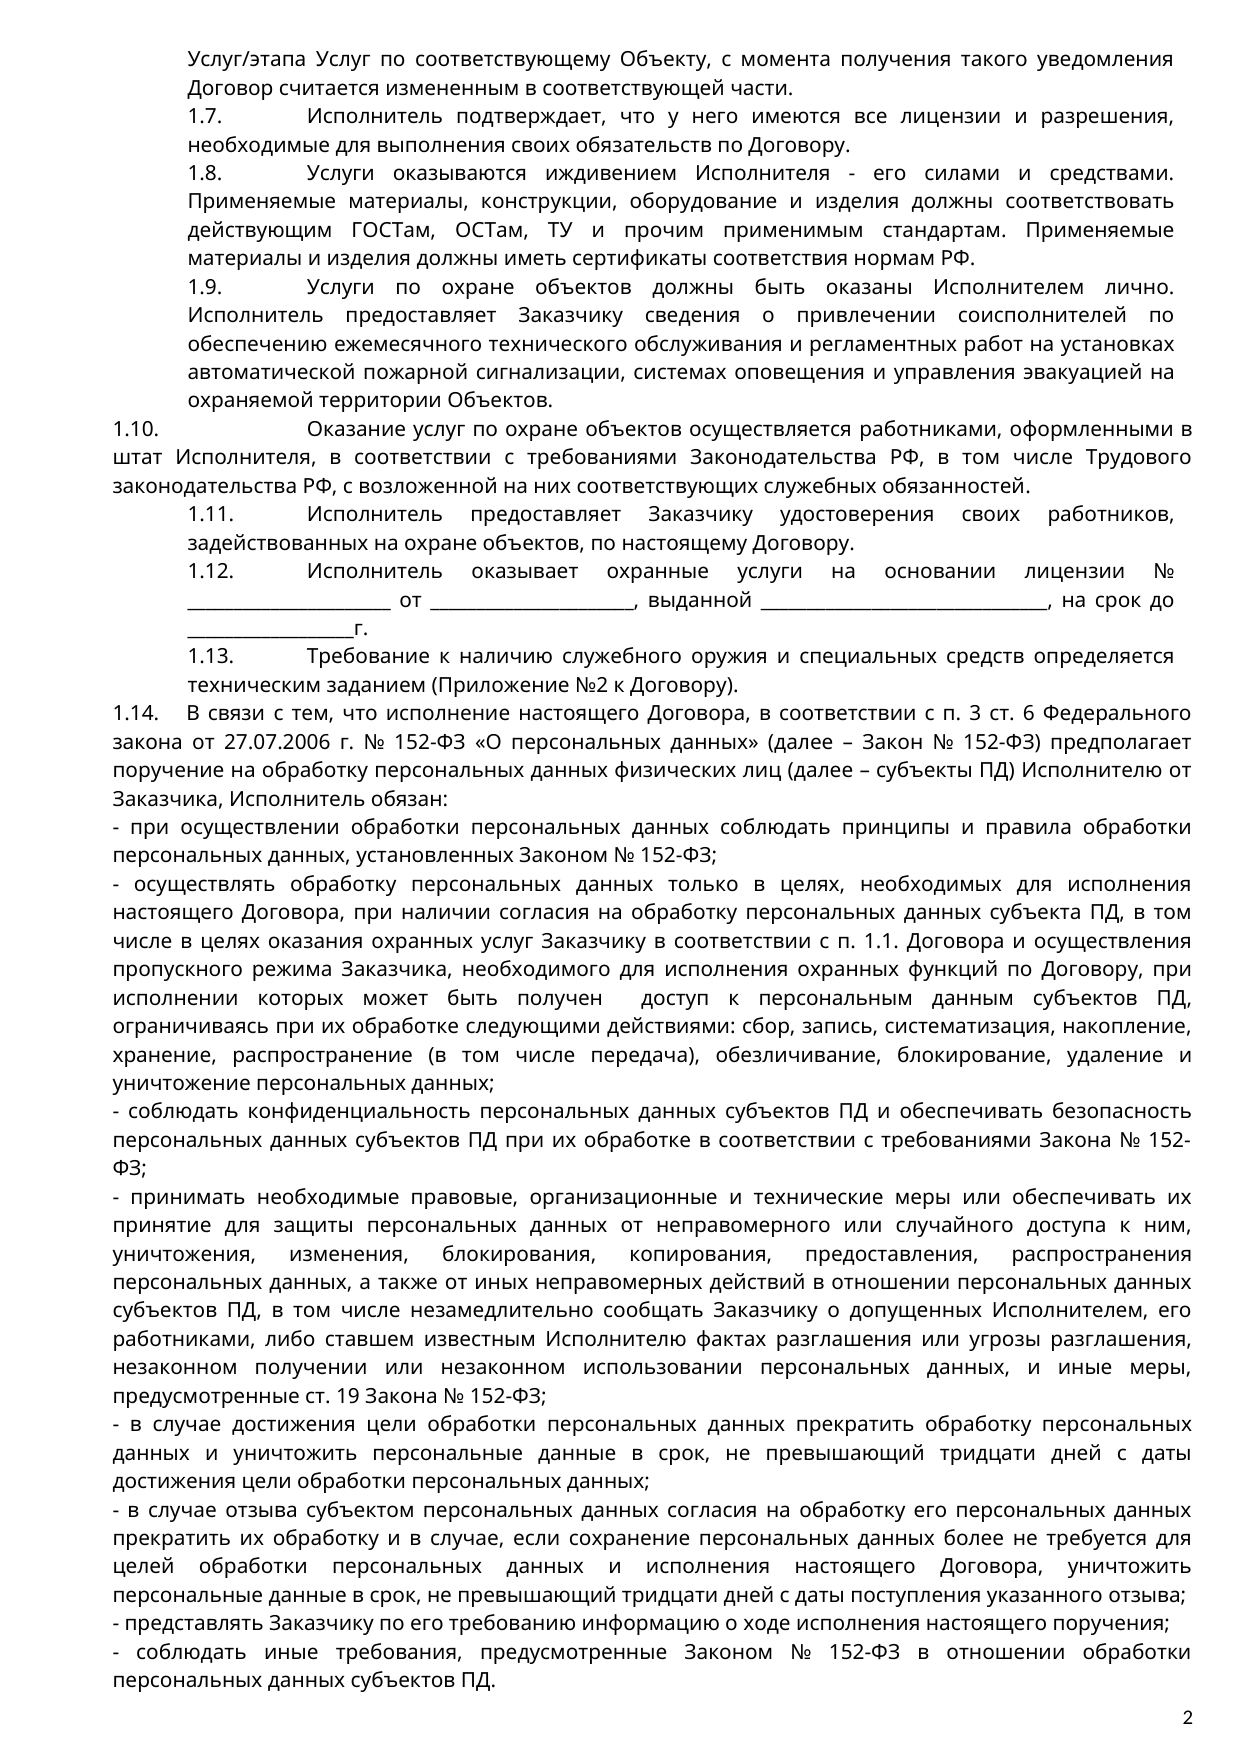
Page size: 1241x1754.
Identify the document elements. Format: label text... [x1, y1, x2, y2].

list В связи с тем, что исполнение настоящего Договора, в соответствии с п. 3 ст. 6 Федерального закона от 27.07.2006 г. № 152-ФЗ «О персональных данных» (далее – Закон № 152-ФЗ) предполагает поручение на обработку персональных данных физических лиц (далее – субъекты ПД) Исполнителю от Заказчика, Исполнитель обязан: [112, 698, 1193, 812]
list Исполнитель предоставляет Заказчику удостоверения своих работников, задействованных на охране объектов, по настоящему Договору. [187, 499, 1175, 556]
text - осуществлять обработку персональных данных только в целях, необходимых для исполнения настоящего Договора, при наличии согласия на обработку персональных данных субъекта ПД, в том числе в целях оказания охранных услуг Заказчику в соответствии с п. 1.1. Договора и осуществления пропускного режима Заказчика, необходимого для исполнения охранных функций по Договору, при исполнении которых может быть получен доступ к персональным данным субъектов ПД, ограничиваясь при их обработке следующими действиями: сбор, запись, систематизация, накопление, хранение, распространение (в том числе передача), обезличивание, блокирование, удаление и уничтожение персональных данных; [112, 869, 1193, 1097]
text - при осуществлении обработки персональных данных соблюдать принципы и правила обработки персональных данных, установленных Законом № 152-ФЗ; [112, 812, 1193, 869]
list Оказание услуг по охране объектов осуществляется работниками, оформленными в штат Исполнителя, в соответствии с требованиями Законодательства РФ, в том числе Трудового законодательства РФ, с возложенной на них соответствующих служебных обязанностей. [112, 414, 1193, 499]
list Требование к наличию служебного оружия и специальных средств определяется техническим заданием (Приложение №2 к Договору). [187, 642, 1175, 698]
list Исполнитель оказывает охранные услуги на основании лицензии № ______________________ от ______________________, выданной _______________________________, на срок до __________________г. [187, 556, 1175, 642]
list Услуги оказываются иждивением Исполнителя - его силами и средствами. Применяемые материалы, конструкции, оборудование и изделия должны соответствовать действующим ГОСТам, ОСТам, ТУ и прочим применимым стандартам. Применяемые материалы и изделия должны иметь сертификаты соответствия нормам РФ. [187, 158, 1175, 272]
text - принимать необходимые правовые, организационные и технические меры или обеспечивать их принятие для защиты персональных данных от неправомерного или случайного доступа к ним, уничтожения, изменения, блокирования, копирования, предоставления, распространения персональных данных, а также от иных неправомерных действий в отношении персональных данных субъектов ПД, в том числе незамедлительно сообщать Заказчику о допущенных Исполнителем, его работниками, либо ставшем известным Исполнителю фактах разглашения или угрозы разглашения, незаконном получении или незаконном использовании персональных данных, и иные меры, предусмотренные ст. 19 Закона № 152-ФЗ; [112, 1182, 1193, 1409]
list Исполнитель подтверждает, что у него имеются все лицензии и разрешения, необходимые для выполнения своих обязательств по Договору. [187, 101, 1175, 158]
text - в случае отзыва субъектом персональных данных согласия на обработку его персональных данных прекратить их обработку и в случае, если сохранение персональных данных более не требуется для целей обработки персональных данных и исполнения настоящего Договора, уничтожить персональные данные в срок, не превышающий тридцати дней с даты поступления указанного отзыва; [112, 1495, 1193, 1608]
list Услуги по охране объектов должны быть оказаны Исполнителем лично. Исполнитель предоставляет Заказчику сведения о привлечении соисполнителей по обеспечению ежемесячного технического обслуживания и регламентных работ на установках автоматической пожарной сигнализации, системах оповещения и управления эвакуацией на охраняемой территории Объектов. [187, 272, 1175, 414]
text - соблюдать иные требования, предусмотренные Законом № 152-ФЗ в отношении обработки персональных данных субъектов ПД. [112, 1637, 1193, 1694]
text - представлять Заказчику по его требованию информацию о ходе исполнения настоящего поручения; [112, 1608, 1193, 1637]
text - в случае достижения цели обработки персональных данных прекратить обработку персональных данных и уничтожить персональные данные в срок, не превышающий тридцати дней с даты достижения цели обработки персональных данных; [112, 1409, 1193, 1495]
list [187, 44, 1175, 101]
text - соблюдать конфиденциальность персональных данных субъектов ПД и обеспечивать безопасность персональных данных субъектов ПД при их обработке в соответствии с требованиями Закона № 152-ФЗ; [112, 1097, 1193, 1182]
